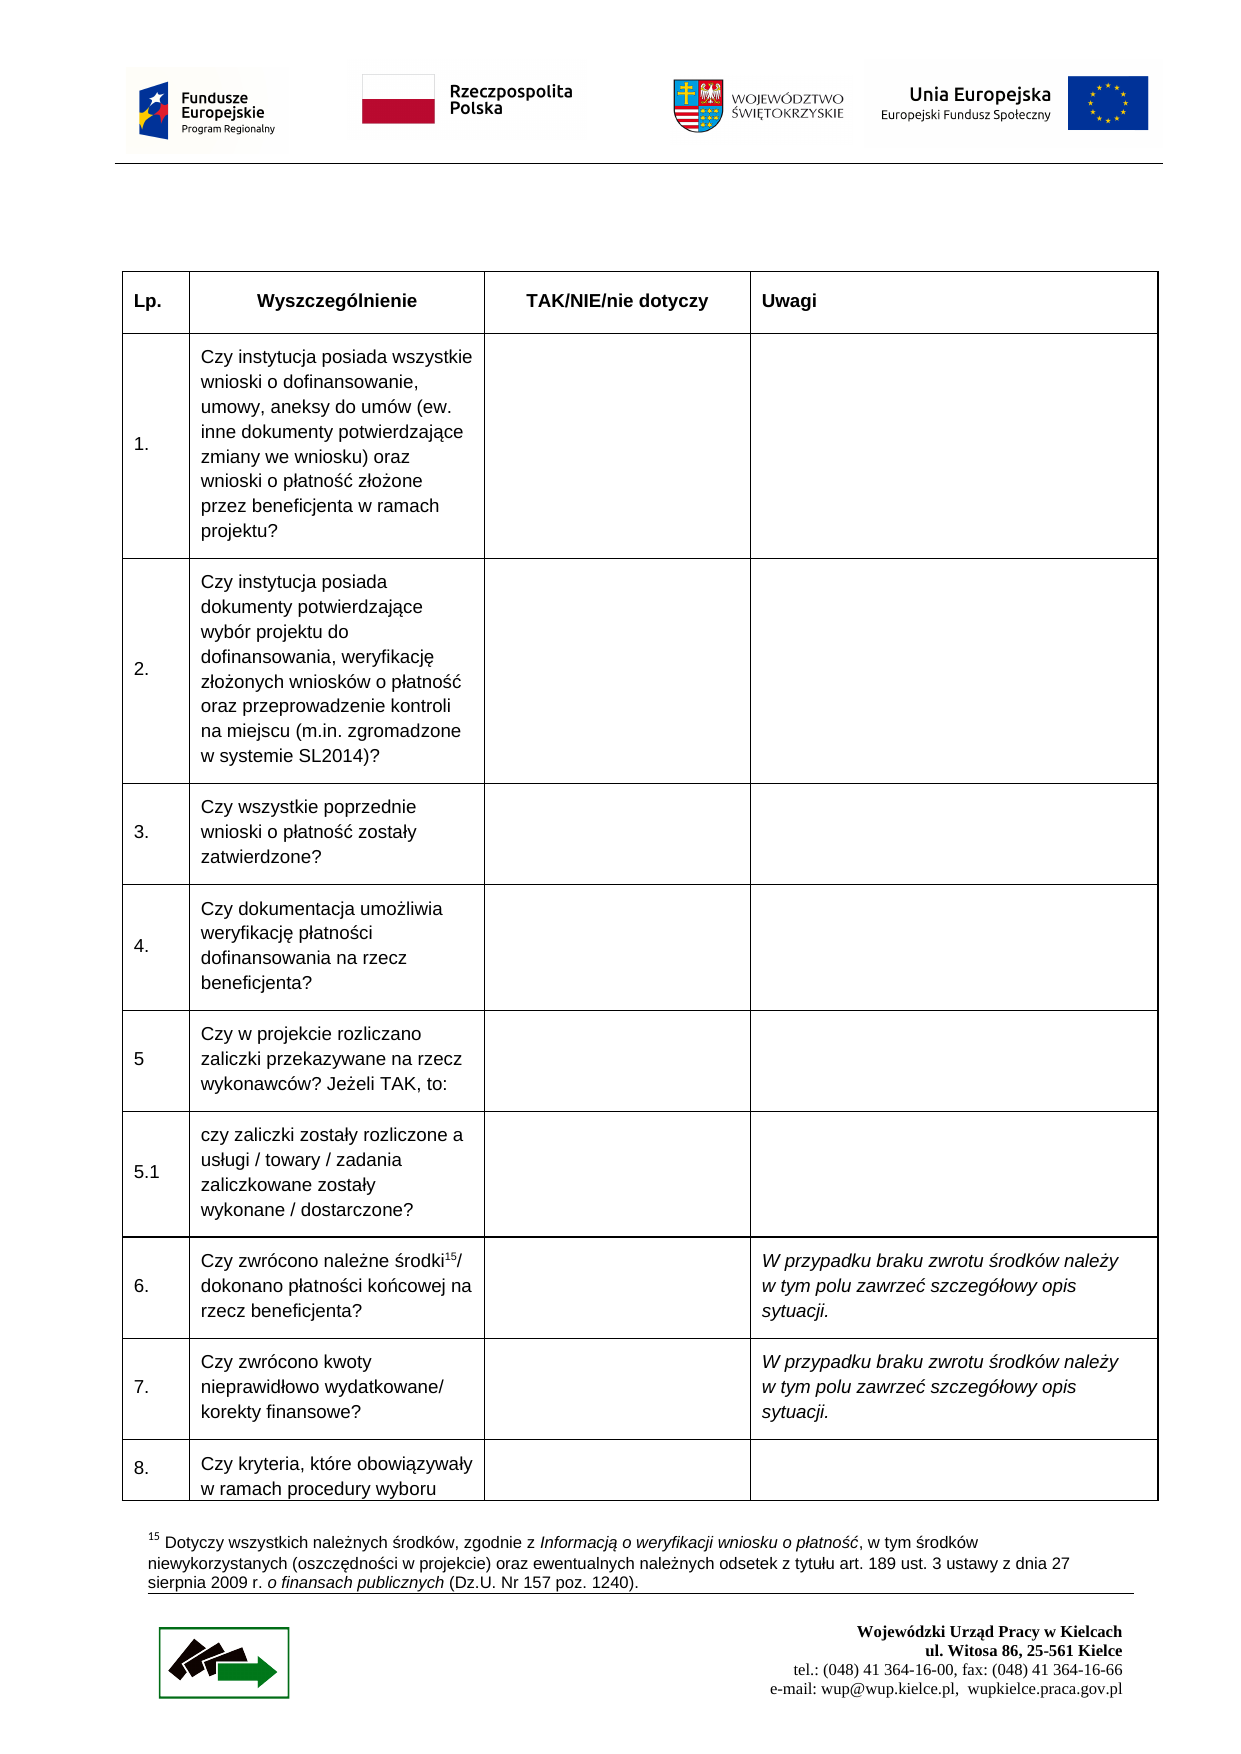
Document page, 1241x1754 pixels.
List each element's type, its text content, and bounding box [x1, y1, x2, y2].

picture [864, 59, 1163, 148]
table_cell Czy wszystkie poprzednie wnioski o płatność zostały zatwierdzone? [190, 784, 484, 884]
picture [158, 1627, 290, 1699]
table_cell [485, 1238, 750, 1337]
table_cell [751, 1440, 1157, 1500]
picture [669, 75, 854, 145]
table_cell [485, 1011, 750, 1111]
picture [125, 67, 289, 154]
table_cell [751, 334, 1157, 558]
table_cell 5.1 [123, 1112, 189, 1236]
table_cell [485, 784, 750, 884]
table_cell 7. [123, 1339, 189, 1438]
table_header TAK/NIE/nie dotyczy [485, 272, 750, 333]
table_cell 1. [123, 334, 189, 558]
table_cell [751, 784, 1157, 884]
table_cell 4. [123, 885, 189, 1009]
table_cell Czy dokumentacja umożliwia weryfikację płatności dofinansowania na rzecz beneficjenta? [190, 885, 484, 1009]
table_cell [190, 1440, 484, 1500]
table_cell Czy zwrócono należne środki/ dokonano płatności końcowej na rzecz beneficjenta? [190, 1238, 484, 1337]
table_cell 3. [123, 784, 189, 884]
table_cell 2. [123, 559, 189, 783]
table_cell [751, 1011, 1157, 1111]
table_cell czy zaliczki zostały rozliczone a usługi / towary / zadania zaliczkowane zostały wykonane / dostarczone? [190, 1112, 484, 1236]
picture [347, 59, 588, 140]
table_cell [751, 885, 1157, 1009]
table_cell 8. [123, 1440, 189, 1500]
table_cell [485, 1339, 750, 1438]
table_header Lp. [123, 272, 189, 333]
table_header Wyszczególnienie [190, 272, 484, 333]
table_cell [485, 1112, 750, 1236]
table_cell 5 [123, 1011, 189, 1111]
table_cell [485, 559, 750, 783]
table_cell 6. [123, 1238, 189, 1337]
table_cell W przypadku braku zwrotu środków należy w tym polu zawrzeć szczegółowy opis sytuacji. [751, 1339, 1157, 1438]
table_cell Czy w projekcie rozliczano zaliczki przekazywane na rzecz wykonawców? Jeżeli TAK, to: [190, 1011, 484, 1111]
table_cell [751, 559, 1157, 783]
table_cell [485, 1440, 750, 1500]
table_cell [485, 885, 750, 1009]
table_cell W przypadku braku zwrotu środków należy w tym polu zawrzeć szczegółowy opis sytuacji. [751, 1238, 1157, 1337]
table_cell [485, 334, 750, 558]
table_header Uwagi [751, 272, 1157, 333]
table_cell [751, 1112, 1157, 1236]
table_cell Czy instytucja posiada wszystkie wnioski o dofinansowanie, umowy, aneksy do umów (ew. inne dokumenty potwierdzające zmiany we wniosku) oraz wnioski o płatność złożone przez beneficjenta w ramach projektu? [190, 334, 484, 558]
table_cell Czy zwrócono kwoty nieprawidłowo wydatkowane/ korekty finansowe? [190, 1339, 484, 1438]
table_cell Czy instytucja posiada dokumenty potwierdzające wybór projektu do dofinansowania, weryfikację złożonych wniosków o płatność oraz przeprowadzenie kontroli na miejscu (m.in. zgromadzone w systemie SL2014)? [190, 559, 484, 783]
